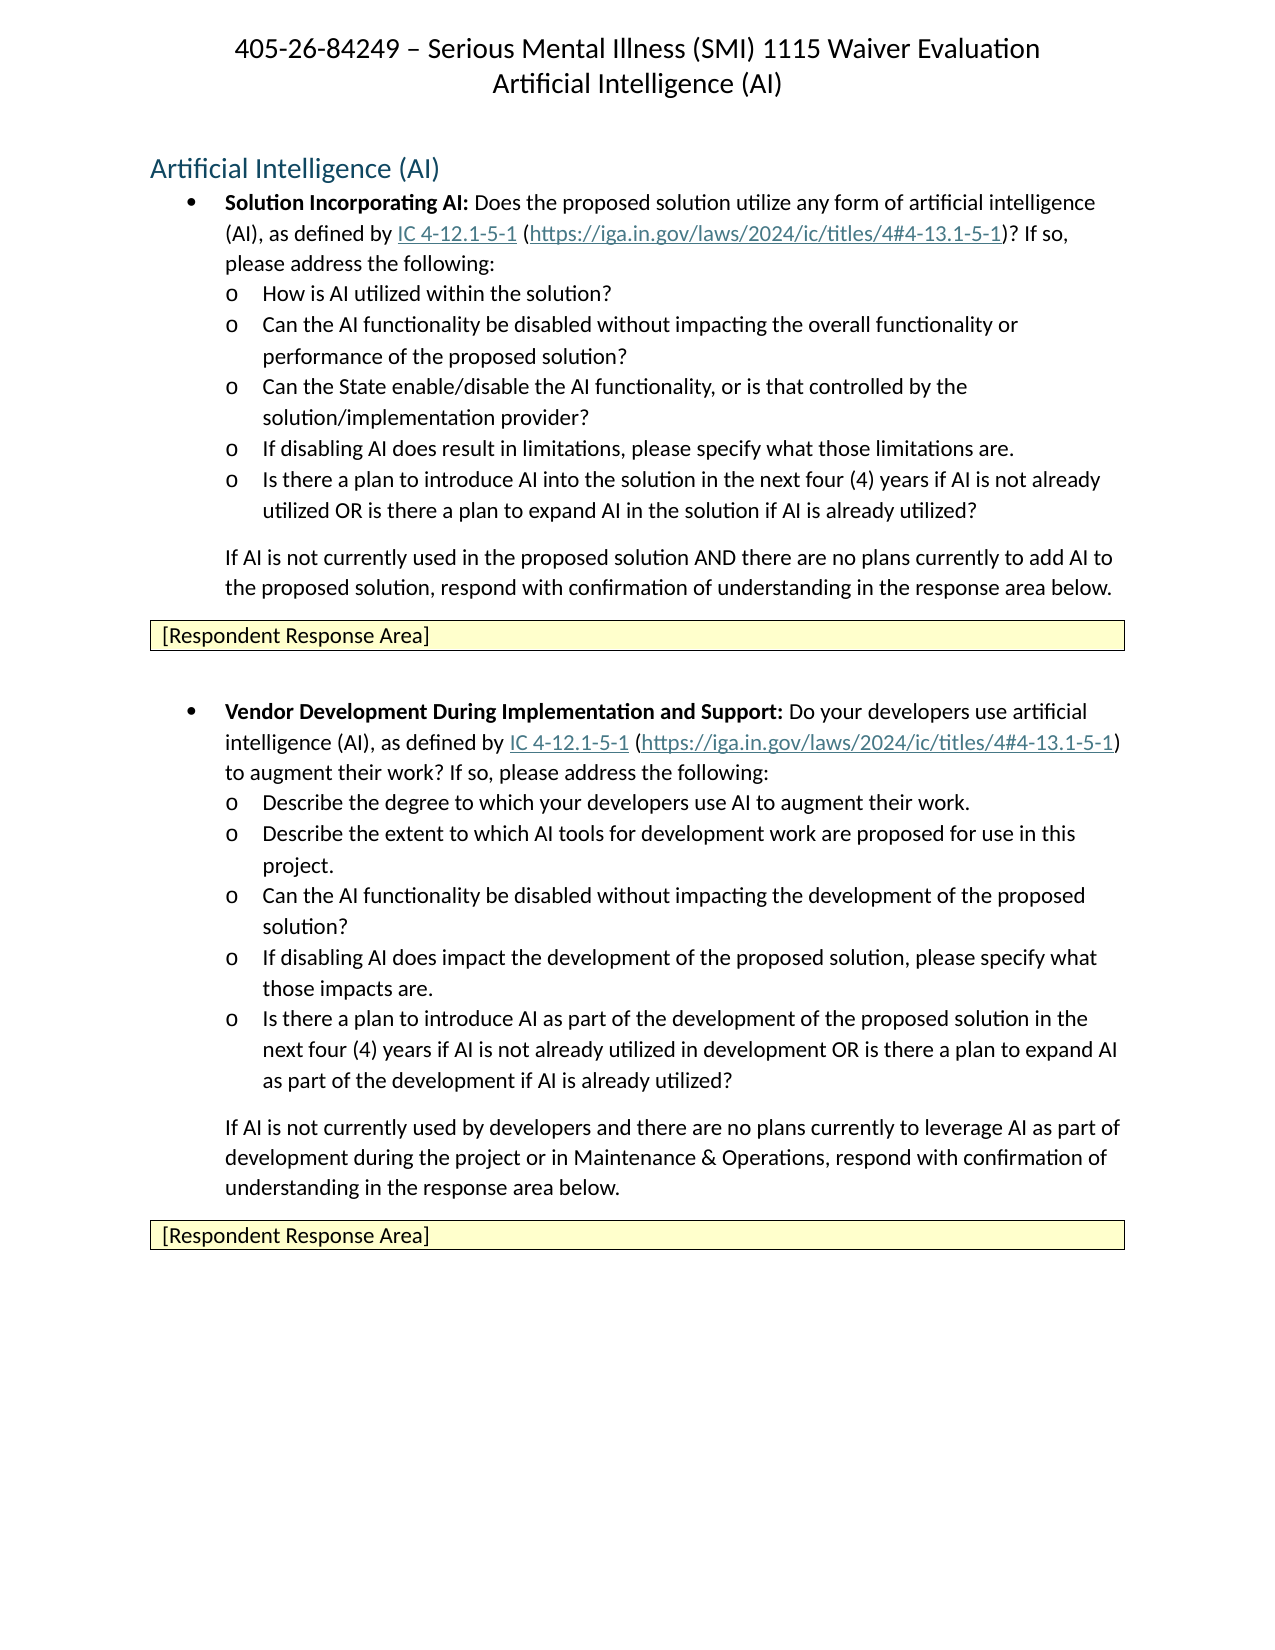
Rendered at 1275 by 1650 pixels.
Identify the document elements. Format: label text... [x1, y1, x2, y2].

list Describe the degree to which your developers use AI to augment their work. [225, 788, 1125, 817]
subtitle Artificial Intelligence (AI) [150, 150, 1125, 186]
list If disabling AI does impact the development of the proposed solution, please specify what those impacts are. [225, 943, 1125, 1002]
list Solution Incorporating AI: Does the proposed solution utilize any form of artificial intelligence (AI), as defined by IC 4-12.1-5-1 (https://iga.in.gov/laws/2024/ic/titles/4#4-13.1-5-1)? If so, please address the following: [187, 188, 1125, 277]
table_header [Respondent Response Area] [151, 621, 1124, 649]
list Can the State enable/disable the AI functionality, or is that controlled by the solution/implementation provider? [225, 372, 1125, 431]
list How is AI utilized within the solution? [225, 279, 1125, 308]
list Can the AI functionality be disabled without impacting the overall functionality or performance of the proposed solution? [225, 311, 1125, 370]
list Can the AI functionality be disabled without impacting the development of the proposed solution? [225, 881, 1125, 940]
list Is there a plan to introduce AI as part of the development of the proposed solution in the next four (4) years if AI is not already utilized in development OR is there a plan to expand AI as part of the development if AI is already utilized? [225, 1004, 1125, 1094]
list If disabling AI does result in limitations, please specify what those limitations are. [225, 434, 1125, 463]
text If AI is not currently used by developers and there are no plans currently to leverage AI as part of development during the project or in Maintenance & Operations, respond with confirmation of understanding in the response area below. [225, 1113, 1125, 1201]
list Is there a plan to introduce AI into the solution in the next four (4) years if AI is not already utilized OR is there a plan to expand AI in the solution if AI is already utilized? [225, 465, 1125, 524]
table_header [Respondent Response Area] [151, 1221, 1124, 1249]
text If AI is not currently used in the proposed solution AND there are no plans currently to add AI to the proposed solution, respond with confirmation of understanding in the response area below. [225, 543, 1125, 602]
list Describe the extent to which AI tools for development work are proposed for use in this project. [225, 819, 1125, 879]
list Vendor Development During Implementation and Support: Do your developers use artificial intelligence (AI), as defined by IC 4-12.1-5-1 (https://iga.in.gov/laws/2024/ic/titles/4#4-13.1-5-1) to augment their work? If so, please address the following: [187, 697, 1125, 786]
